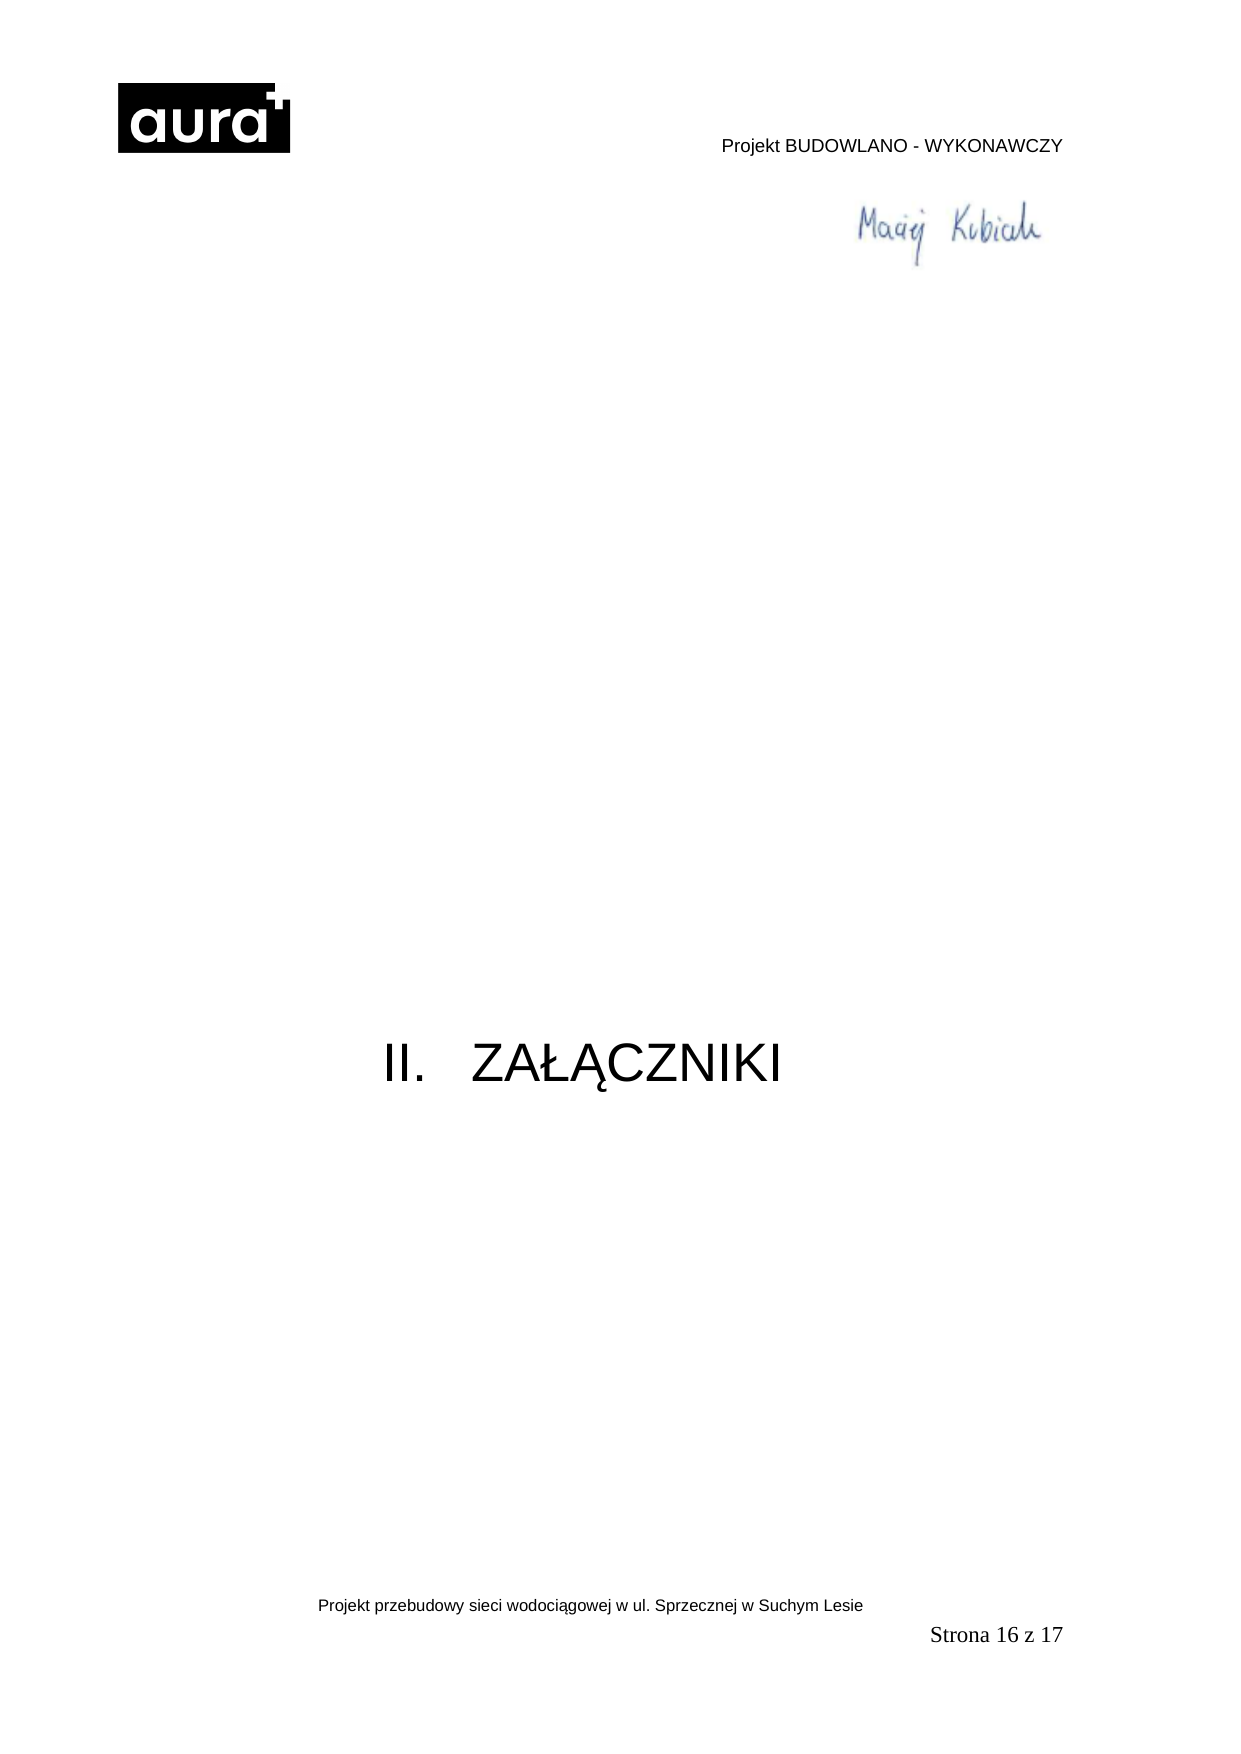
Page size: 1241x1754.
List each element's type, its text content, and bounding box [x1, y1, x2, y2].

picture [844, 195, 1051, 280]
list ZAŁĄCZNIKI [103, 1030, 1063, 1092]
picture [118, 83, 290, 153]
